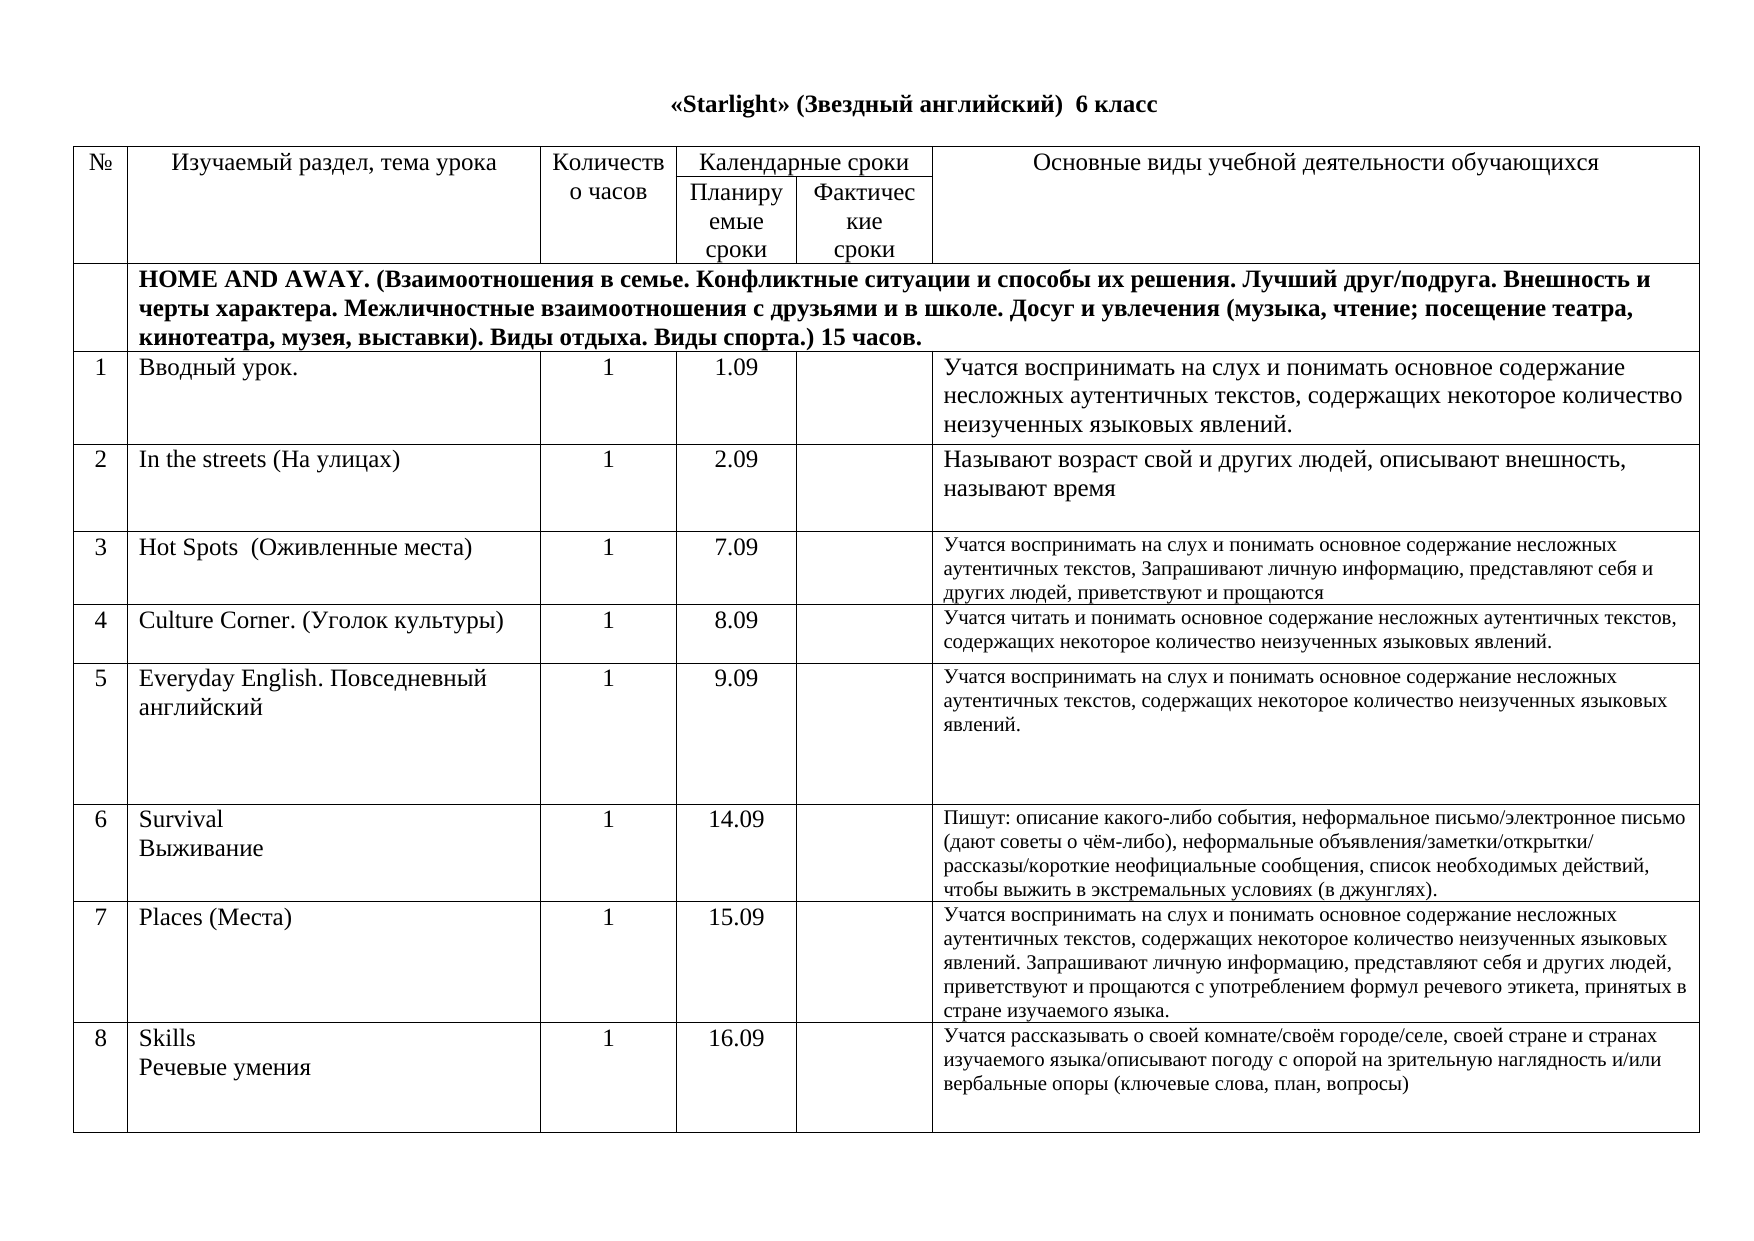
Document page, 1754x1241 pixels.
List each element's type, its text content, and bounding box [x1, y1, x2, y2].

table_cell Учатся воспринимать на слух и понимать основное содержание несложных аутентичных текстов, Запрашивают личную информацию, представляют себя и других людей, приветствуют и прощаются [933, 532, 1699, 604]
table_cell 1 [74, 352, 127, 443]
table_cell 2.09 [677, 445, 796, 531]
table_cell Survival Выживание [128, 805, 540, 901]
table_cell [797, 664, 932, 803]
table_cell 1 [541, 664, 676, 803]
table_cell 1 [541, 532, 676, 604]
table_cell HOME AND AWAY. (Взаимоотношения в семье. Конфликтные ситуации и способы их решения. Лучший друг/подруга. Внешность и черты характера. Межличностные взаимоотношения с друзьями и в школе. Досуг и увлечения (музыка, чтение; посещение театра, кинотеатра, музея, выставки). Виды отдыха. Виды спорта.) 15 часов. [128, 264, 1699, 351]
table_cell [797, 605, 932, 662]
table_cell Skills Речевые умения [128, 1023, 540, 1132]
table_header № [74, 147, 127, 263]
text «Starlight» (Звездный английский) 6 класс [118, 89, 1636, 117]
table_header Изучаемый раздел, тема урока [128, 147, 540, 263]
table_header Количество часов [541, 147, 676, 263]
table_cell 1 [541, 1023, 676, 1132]
table_cell Places (Места) [128, 902, 540, 1022]
table_cell Фактические сроки [797, 177, 932, 263]
table_cell Everyday English. Повседневный английский [128, 664, 540, 803]
table_cell 1 [541, 445, 676, 531]
table_cell [797, 902, 932, 1022]
table_cell [797, 805, 932, 901]
table_cell 9.09 [677, 664, 796, 803]
table_cell 16.09 [677, 1023, 796, 1132]
table_cell 1.09 [677, 352, 796, 443]
table_cell Учатся воспринимать на слух и понимать основное содержание несложных аутентичных текстов, содержащих некоторое количество неизученных языковых явлений. Запрашивают личную информацию, представляют себя и других людей, приветствуют и прощаются с употреблением формул речевого этикета, принятых в стране изучаемого языка. [933, 902, 1699, 1022]
table_cell 7.09 [677, 532, 796, 604]
table_cell 14.09 [677, 805, 796, 901]
table_cell Culture Corner. (Уголок культуры) [128, 605, 540, 662]
table_cell 1 [541, 902, 676, 1022]
table_cell Планируемые сроки [677, 177, 796, 263]
table_cell In the streets (На улицах) [128, 445, 540, 531]
table_cell 4 [74, 605, 127, 662]
table_cell 6 [74, 805, 127, 901]
table_cell [797, 1023, 932, 1132]
table_cell [797, 532, 932, 604]
table_header Основные виды учебной деятельности обучающихся [933, 147, 1699, 263]
table_cell Учатся рассказывать о своей комнате/своём городе/селе, своей стране и странах изучаемого языка/описывают погоду с опорой на зрительную наглядность и/или вербальные опоры (ключевые слова, план, вопросы) [933, 1023, 1699, 1132]
table_cell 8 [74, 1023, 127, 1132]
table_cell 15.09 [677, 902, 796, 1022]
table_cell Hot Spots (Оживленные места) [128, 532, 540, 604]
table_cell 7 [74, 902, 127, 1022]
table_cell [74, 264, 127, 351]
table_cell 5 [74, 664, 127, 803]
table_cell 1 [541, 805, 676, 901]
table_cell 3 [74, 532, 127, 604]
table_cell 1 [541, 352, 676, 443]
table_cell Называют возраст свой и других людей, описывают внешность, называют время [933, 445, 1699, 531]
table_header Календарные сроки [677, 147, 932, 176]
table_cell Учатся воспринимать на слух и понимать основное содержание несложных аутентичных текстов, содержащих некоторое количество неизученных языковых явлений. [933, 664, 1699, 803]
table_cell Учатся читать и понимать основное содержание несложных аутентичных текстов, содержащих некоторое количество неизученных языковых явлений. [933, 605, 1699, 662]
table_cell 8.09 [677, 605, 796, 662]
table_cell Учатся воспринимать на слух и понимать основное содержание несложных аутентичных текстов, содержащих некоторое количество неизученных языковых явлений. [933, 352, 1699, 443]
table_cell Вводный урок. [128, 352, 540, 443]
table_cell [797, 445, 932, 531]
table_cell [797, 352, 932, 443]
table_cell 1 [541, 605, 676, 662]
table_cell 2 [74, 445, 127, 531]
